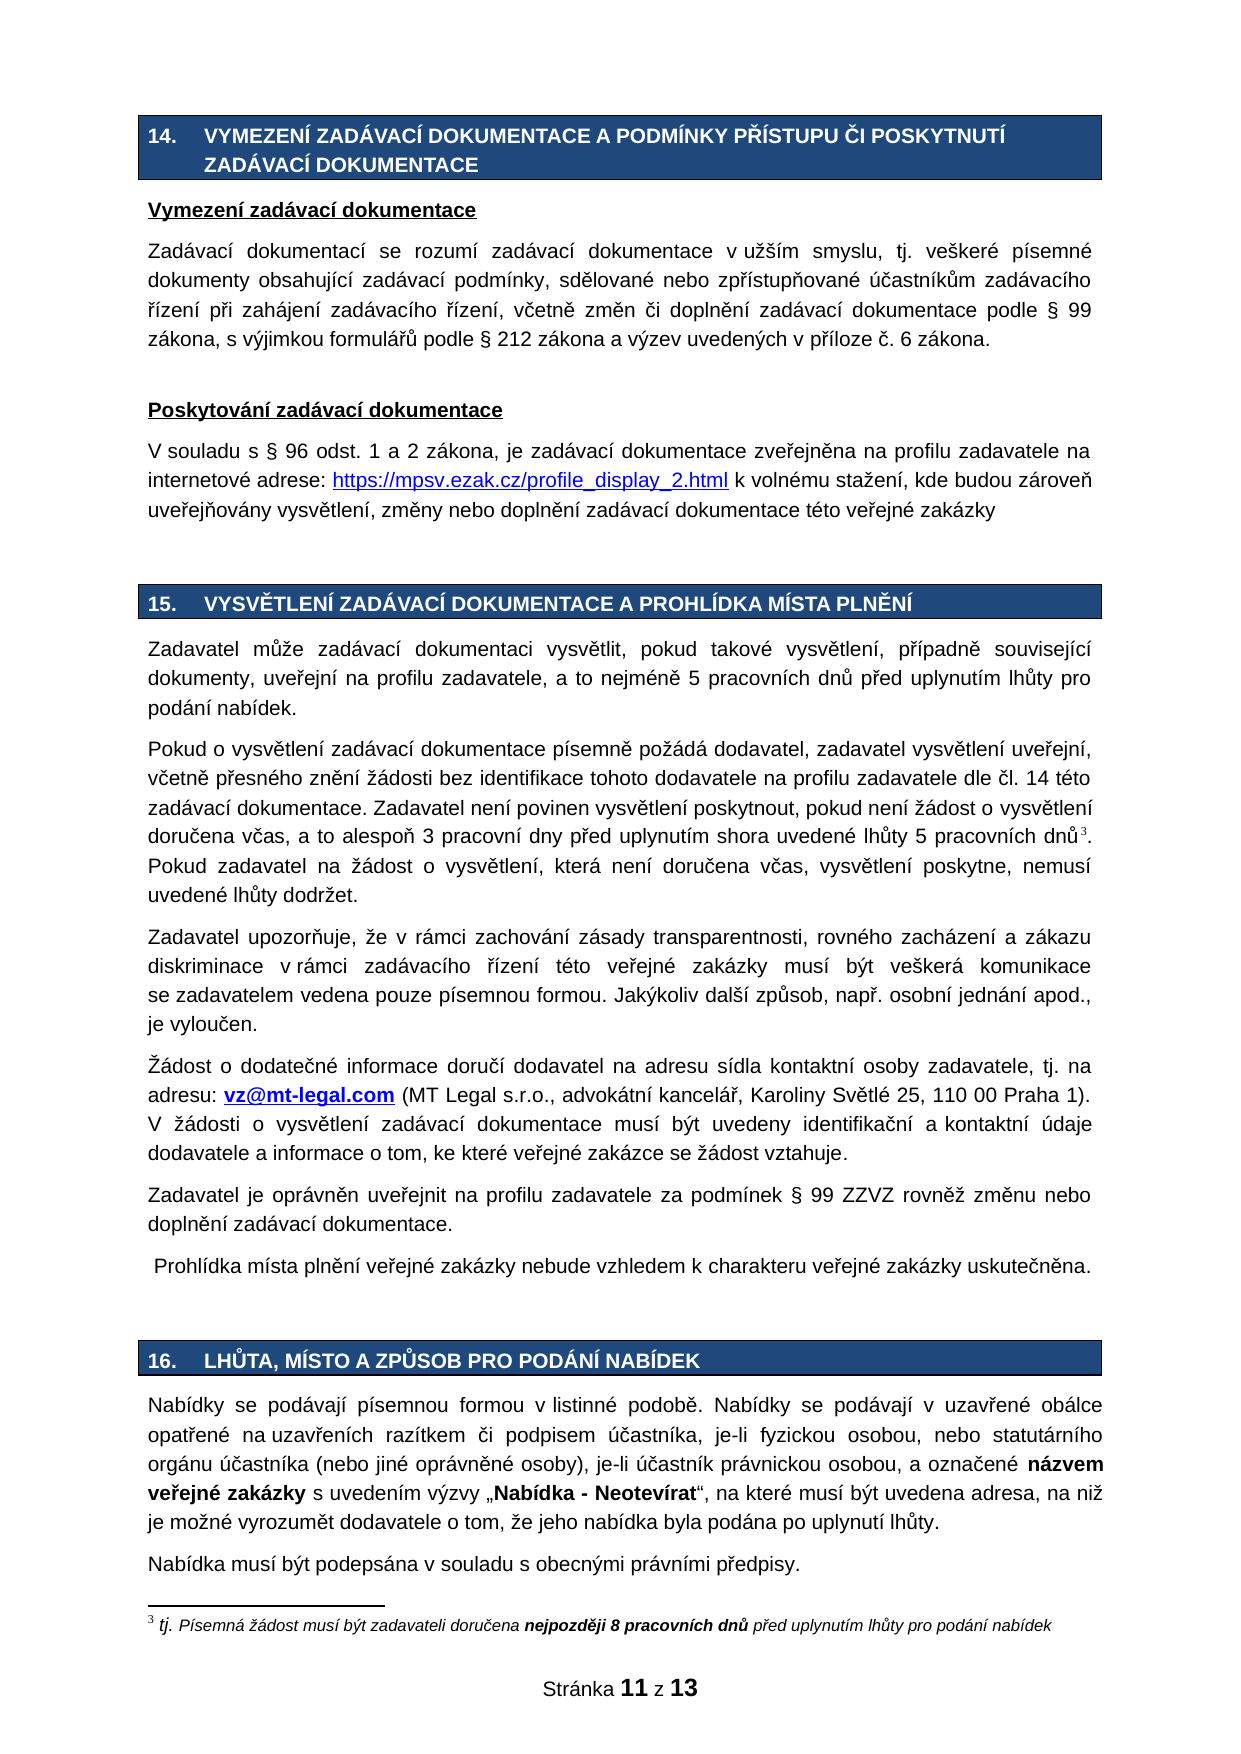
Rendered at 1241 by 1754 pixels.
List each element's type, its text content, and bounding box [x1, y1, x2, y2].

text Vymezení zadávací dokumentace [148, 192, 1092, 221]
text Nabídka musí být podepsána v souladu s obecnými právními předpisy. [148, 1546, 1104, 1576]
text V souladu s § 96 odst. 1 a 2 zákona, je zadávací dokumentace zveřejněna na profilu zadavatele na internetové adrese: https://mpsv.ezak.cz/profile_display_2.html k volnému stažení, kde budou zároveň uveřejňovány vysvětlení, změny nebo doplnění zadávací dokumentace této veřejné zakázky [148, 434, 1092, 521]
text Zadavatel může zadávací dokumentaci vysvětlit, pokud takové vysvětlení, případně související dokumenty, uveřejní na profilu zadavatele, a to nejméně 5 pracovních dnů před uplynutím lhůty pro podání nabídek. [148, 632, 1092, 719]
subtitle Vymezení zadávací dokumentace a podmínky přístupu či poskytnutí zadávací dokumentace [139, 116, 1101, 179]
text Nabídky se podávají písemnou formou v listinné podobě. Nabídky se podávají v uzavřené obálce opatřené na uzavřeních razítkem či podpisem účastníka, je-li fyzickou osobou, nebo statutárního orgánu účastníka (nebo jiné oprávněné osoby), je-li účastník právnickou osobou, a označené názvem veřejné zakázky s uvedením výzvy „Nabídka - Neotevírat“, na které musí být uvedena adresa, na niž je možné vyrozumět dodavatele o tom, že jeho nabídka byla podána po uplynutí lhůty. [148, 1388, 1104, 1534]
text Zadavatel je oprávněn uveřejnit na profilu zadavatele za podmínek § 99 ZZVZ rovněž změnu nebo doplnění zadávací dokumentace. [148, 1178, 1092, 1236]
text Prohlídka místa plnění veřejné zakázky nebude vzhledem k charakteru veřejné zakázky uskutečněna. [148, 1248, 1092, 1278]
subtitle VYSVĚTLENÍ ZADÁVACÍ DOKUMENTACE a prohlídka místa plnění [139, 585, 1101, 618]
text Zadávací dokumentací se rozumí zadávací dokumentace v užším smyslu, tj. veškeré písemné dokumenty obsahující zadávací podmínky, sdělované nebo zpřístupňované účastníkům zadávacího řízení při zahájení zadávacího řízení, včetně změn či doplnění zadávací dokumentace podle § 99 zákona, s výjimkou formulářů podle § 212 zákona a výzev uvedených v příloze č. 6 zákona. [148, 234, 1092, 351]
text Pokud o vysvětlení zadávací dokumentace písemně požádá dodavatel, zadavatel vysvětlení uveřejní, včetně přesného znění žádosti bez identifikace tohoto dodavatele na profilu zadavatele dle čl. 14 této zadávací dokumentace. Zadavatel není povinen vysvětlení poskytnout, pokud není žádost o vysvětlení doručena včas, a to alespoň 3 pracovní dny před uplynutím shora uvedené lhůty 5 pracovních dnů. Pokud zadavatel na žádost o vysvětlení, která není doručena včas, vysvětlení poskytne, nemusí uvedené lhůty dodržet. [148, 732, 1092, 907]
text Poskytování zadávací dokumentace [148, 392, 1092, 421]
text Zadavatel upozorňuje, že v rámci zachování zásady transparentnosti, rovného zacházení a zákazu diskriminace v rámci zadávacího řízení této veřejné zakázky musí být veškerá komunikace se zadavatelem vedena pouze písemnou formou. Jakýkoliv další způsob, např. osobní jednání apod., je vyloučen. [148, 919, 1092, 1036]
text Žádost o dodatečné informace doručí dodavatel na adresu sídla kontaktní osoby zadavatele, tj. na adresu: vz@mt-legal.com (MT Legal s.r.o., advokátní kancelář, Karoliny Světlé 25, 110 00 Praha 1). V žádosti o vysvětlení zadávací dokumentace musí být uvedeny identifikační a kontaktní údaje dodavatele a informace o tom, ke které veřejné zakázce se žádost vztahuje. [148, 1048, 1092, 1165]
subtitle Lhůta, místo a způsob pro podání nabídek [139, 1341, 1101, 1374]
